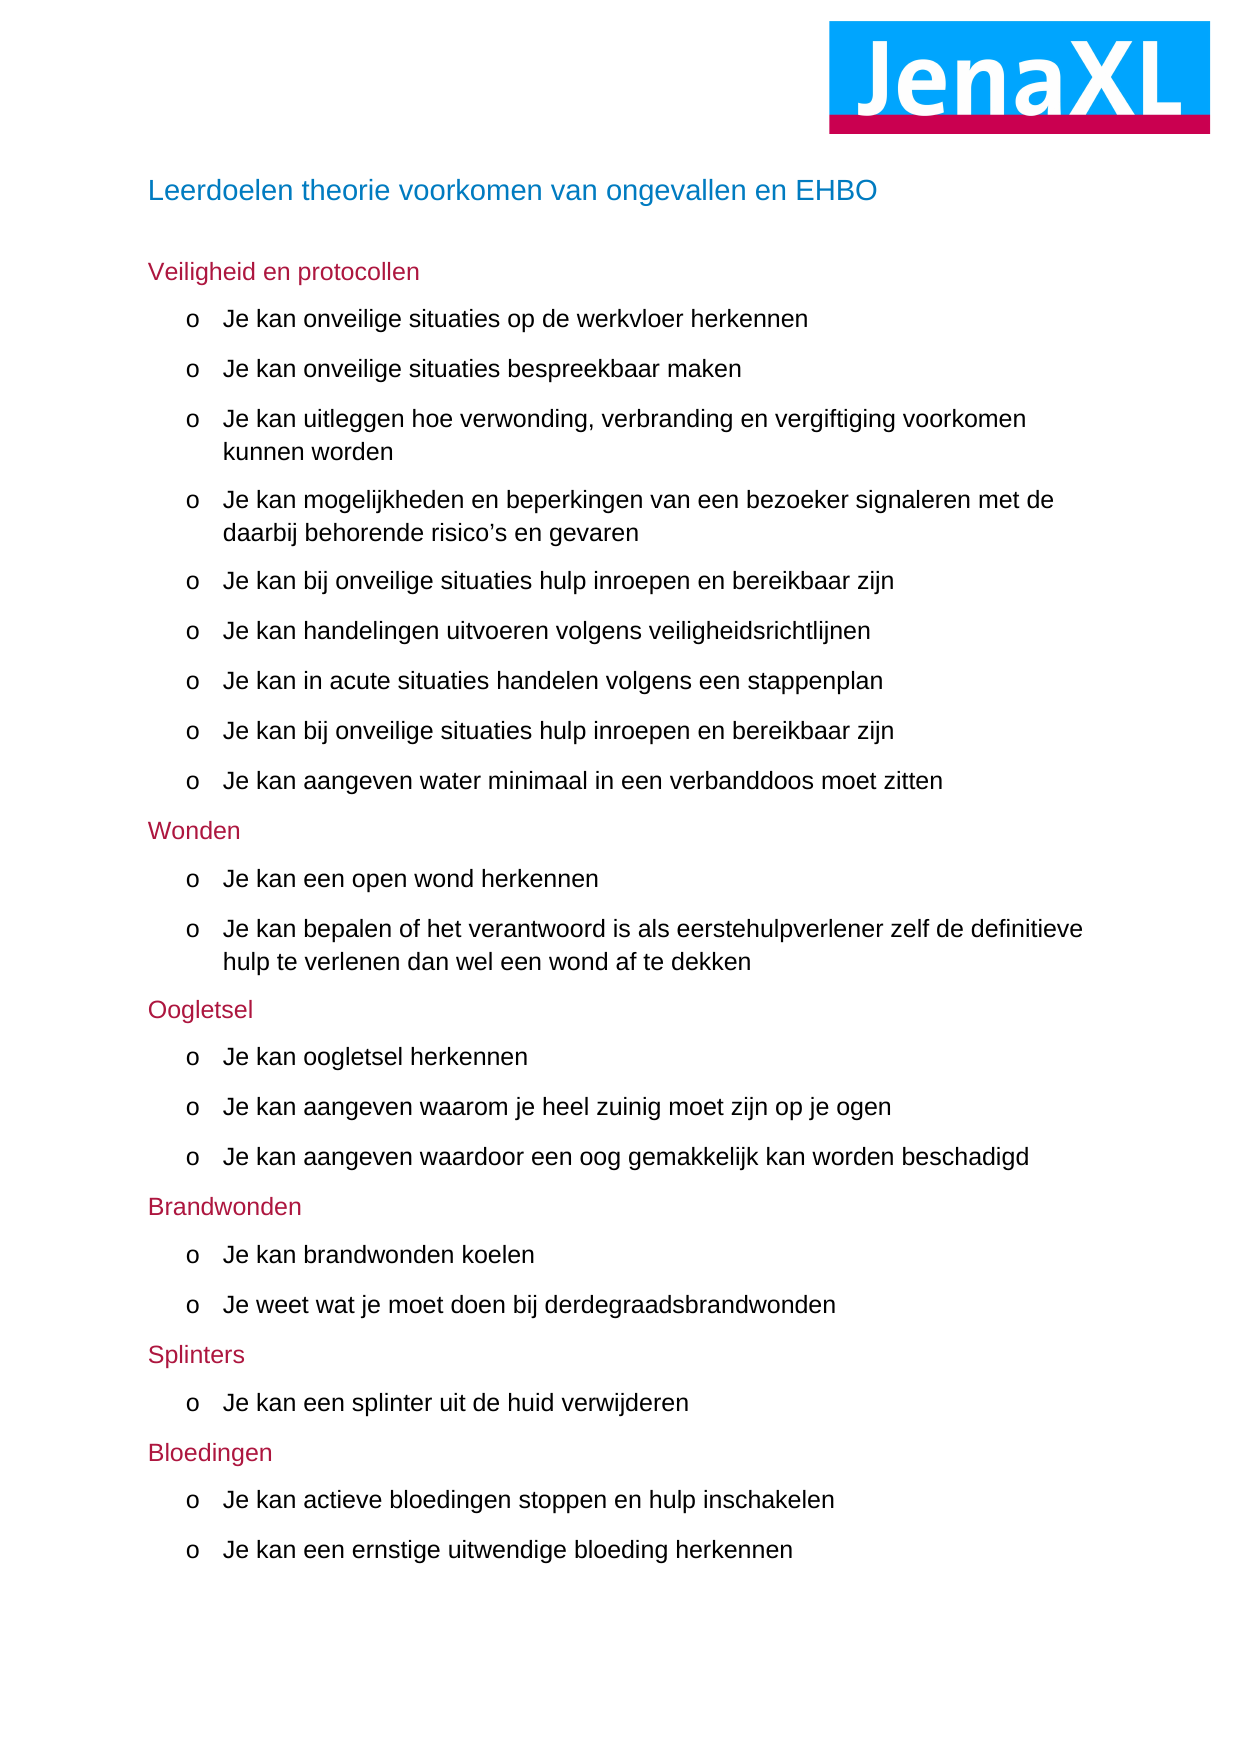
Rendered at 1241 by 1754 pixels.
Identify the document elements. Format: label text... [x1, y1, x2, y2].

list Je kan een ernstige uitwendige bloeding herkennen [185, 1536, 1093, 1566]
text Brandwonden [148, 1192, 1093, 1221]
list Je kan onveilige situaties bespreekbaar maken [185, 354, 1093, 385]
list Je kan bij onveilige situaties hulp inroepen en bereikbaar zijn [185, 566, 1093, 597]
text Wonden [148, 816, 1093, 845]
list Je kan handelingen uitvoeren volgens veiligheidsrichtlijnen [185, 616, 1093, 647]
list Je kan aangeven waarom je heel zuinig moet zijn op je ogen [185, 1092, 1093, 1123]
text Bloedingen [148, 1438, 1093, 1467]
text Veiligheid en protocollen [148, 256, 1093, 285]
list Je kan oogletsel herkennen [185, 1042, 1093, 1073]
list Je kan uitleggen hoe verwonding, verbranding en vergiftiging voorkomen kunnen worden [185, 404, 1093, 466]
picture [829, 25, 1210, 134]
list Je kan actieve bloedingen stoppen en hulp inschakelen [185, 1486, 1093, 1516]
list Je kan aangeven waardoor een oog gemakkelijk kan worden beschadigd [185, 1142, 1093, 1173]
list Je kan bij onveilige situaties hulp inroepen en bereikbaar zijn [185, 716, 1093, 747]
list Je kan bepalen of het verantwoord is als eerstehulpverlener zelf de definitieve hulp te verlenen dan wel een wond af te dekken [185, 914, 1093, 976]
text Splinters [148, 1340, 1093, 1369]
list Je kan mogelijkheden en beperkingen van een bezoeker signaleren met de daarbij behorende risico’s en gevaren [185, 485, 1093, 547]
text Oogletsel [148, 995, 1093, 1023]
list Je kan een open wond herkennen [185, 864, 1093, 895]
list Je weet wat je moet doen bij derdegraadsbrandwonden [185, 1290, 1093, 1321]
subtitle Leerdoelen theorie voorkomen van ongevallen en EHBO [148, 173, 1093, 206]
list Je kan in acute situaties handelen volgens een stappenplan [185, 666, 1093, 697]
list Je kan brandwonden koelen [185, 1240, 1093, 1271]
list Je kan onveilige situaties op de werkvloer herkennen [185, 304, 1093, 335]
list Je kan een splinter uit de huid verwijderen [185, 1388, 1093, 1419]
list Je kan aangeven water minimaal in een verbanddoos moet zitten [185, 766, 1093, 797]
